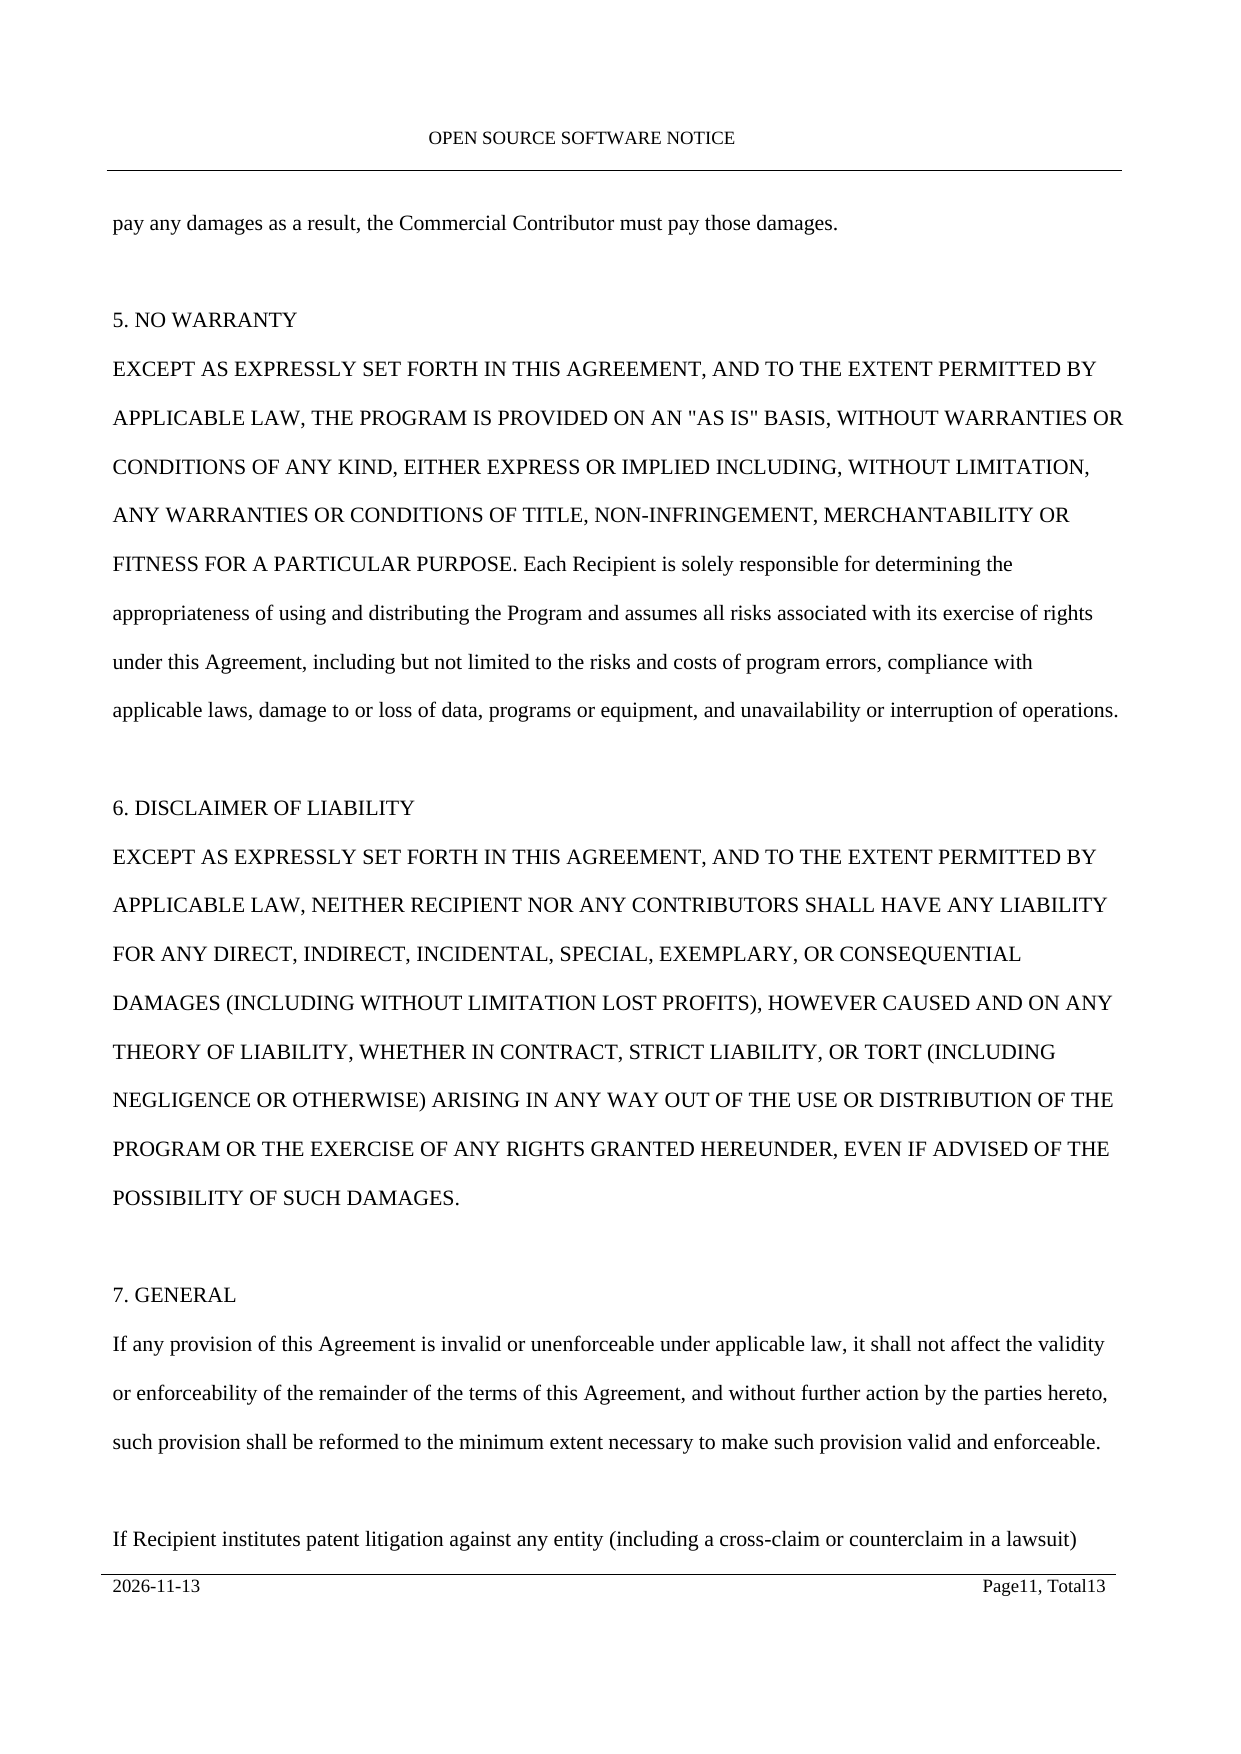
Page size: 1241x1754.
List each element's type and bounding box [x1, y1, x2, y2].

text [112, 206, 1128, 1555]
